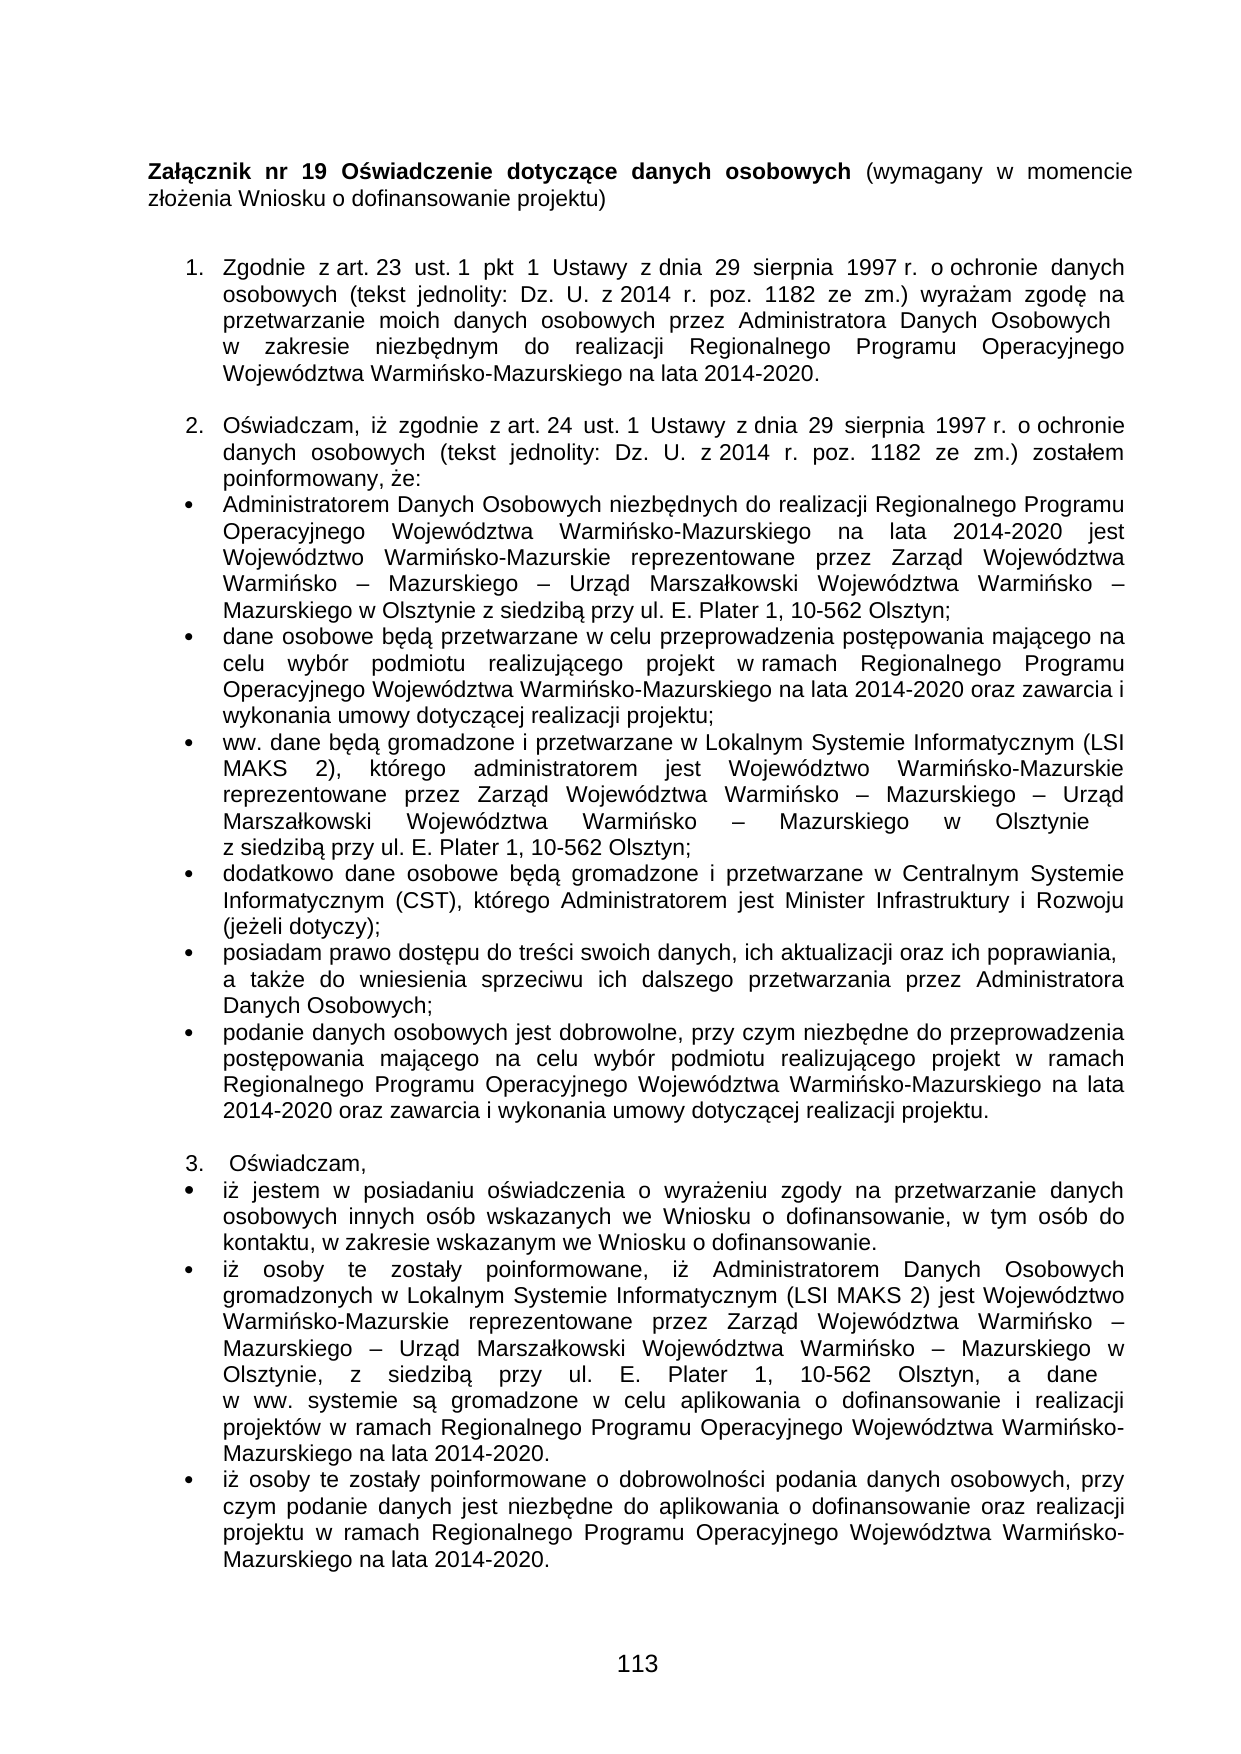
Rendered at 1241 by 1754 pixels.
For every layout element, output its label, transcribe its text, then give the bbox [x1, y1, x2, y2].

list dodatkowo dane osobowe będą gromadzone i przetwarzane w Centralnym Systemie Informatycznym (CST), którego Administratorem jest Minister Infrastruktury i Rozwoju (jeżeli dotyczy); [185, 860, 1125, 939]
list Zgodnie z art. 23 ust. 1 pkt 1 Ustawy z dnia 29 sierpnia 1997 r. o ochronie danych osobowych (tekst jednolity: Dz. U. z 2014 r. poz. 1182 ze zm.) wyrażam zgodę na przetwarzanie moich danych osobowych przez Administratora Danych Osobowych w zakresie niezbędnym do realizacji Regionalnego Programu Operacyjnego Województwa Warmińsko-Mazurskiego na lata 2014-2020. [185, 254, 1125, 386]
list podanie danych osobowych jest dobrowolne, przy czym niezbędne do przeprowadzenia postępowania mającego na celu wybór podmiotu realizującego projekt w ramach Regionalnego Programu Operacyjnego Województwa Warmińsko-Mazurskiego na lata 2014-2020 oraz zawarcia i wykonania umowy dotyczącej realizacji projektu. [185, 1018, 1125, 1124]
list ww. dane będą gromadzone i przetwarzane w Lokalnym Systemie Informatycznym (LSI MAKS 2), którego administratorem jest Województwo Warmińsko-Mazurskie reprezentowane przez Zarząd Województwa Warmińsko – Mazurskiego – Urząd Marszałkowski Województwa Warmińsko – Mazurskiego w Olsztynie z siedzibą przy ul. E. Plater 1, 10-562 Olsztyn; [185, 728, 1125, 860]
list Oświadczam, [185, 1150, 1125, 1177]
list Oświadczam, iż zgodnie z art. 24 ust. 1 Ustawy z dnia 29 sierpnia 1997 r. o ochronie danych osobowych (tekst jednolity: Dz. U. z 2014 r. poz. 1182 ze zm.) zostałem poinformowany, że: [185, 412, 1125, 491]
list Administratorem Danych Osobowych niezbędnych do realizacji Regionalnego Programu Operacyjnego Województwa Warmińsko-Mazurskiego na lata 2014-2020 jest Województwo Warmińsko-Mazurskie reprezentowane przez Zarząd Województwa Warmińsko – Mazurskiego – Urząd Marszałkowski Województwa Warmińsko – Mazurskiego w Olsztynie z siedzibą przy ul. E. Plater 1, 10-562 Olsztyn; [185, 491, 1125, 623]
list posiadam prawo dostępu do treści swoich danych, ich aktualizacji oraz ich poprawiania, a także do wniesienia sprzeciwu ich dalszego przetwarzania przez Administratora Danych Osobowych; [185, 939, 1125, 1018]
list iż osoby te zostały poinformowane o dobrowolności podania danych osobowych, przy czym podanie danych jest niezbędne do aplikowania o dofinansowanie oraz realizacji projektu w ramach Regionalnego Programu Operacyjnego Województwa Warmińsko-Mazurskiego na lata 2014-2020. [185, 1466, 1125, 1572]
list iż jestem w posiadaniu oświadczenia o wyrażeniu zgody na przetwarzanie danych osobowych innych osób wskazanych we Wniosku o dofinansowanie, w tym osób do kontaktu, w zakresie wskazanym we Wniosku o dofinansowanie. [185, 1177, 1125, 1256]
list iż osoby te zostały poinformowane, iż Administratorem Danych Osobowych gromadzonych w Lokalnym Systemie Informatycznym (LSI MAKS 2) jest Województwo Warmińsko-Mazurskie reprezentowane przez Zarząd Województwa Warmińsko – Mazurskiego – Urząd Marszałkowski Województwa Warmińsko – Mazurskiego w Olsztynie, z siedzibą przy ul. E. Plater 1, 10-562 Olsztyn, a dane w ww. systemie są gromadzone w celu aplikowania o dofinansowanie i realizacji projektów w ramach Regionalnego Programu Operacyjnego Województwa Warmińsko-Mazurskiego na lata 2014-2020. [185, 1256, 1125, 1466]
text Załącznik nr 19 Oświadczenie dotyczące danych osobowych (wymagany w momencie złożenia Wniosku o dofinansowanie projektu) [148, 158, 1133, 211]
list dane osobowe będą przetwarzane w celu przeprowadzenia postępowania mającego na celu wybór podmiotu realizującego projekt w ramach Regionalnego Programu Operacyjnego Województwa Warmińsko-Mazurskiego na lata 2014-2020 oraz zawarcia i wykonania umowy dotyczącej realizacji projektu; [185, 623, 1125, 728]
